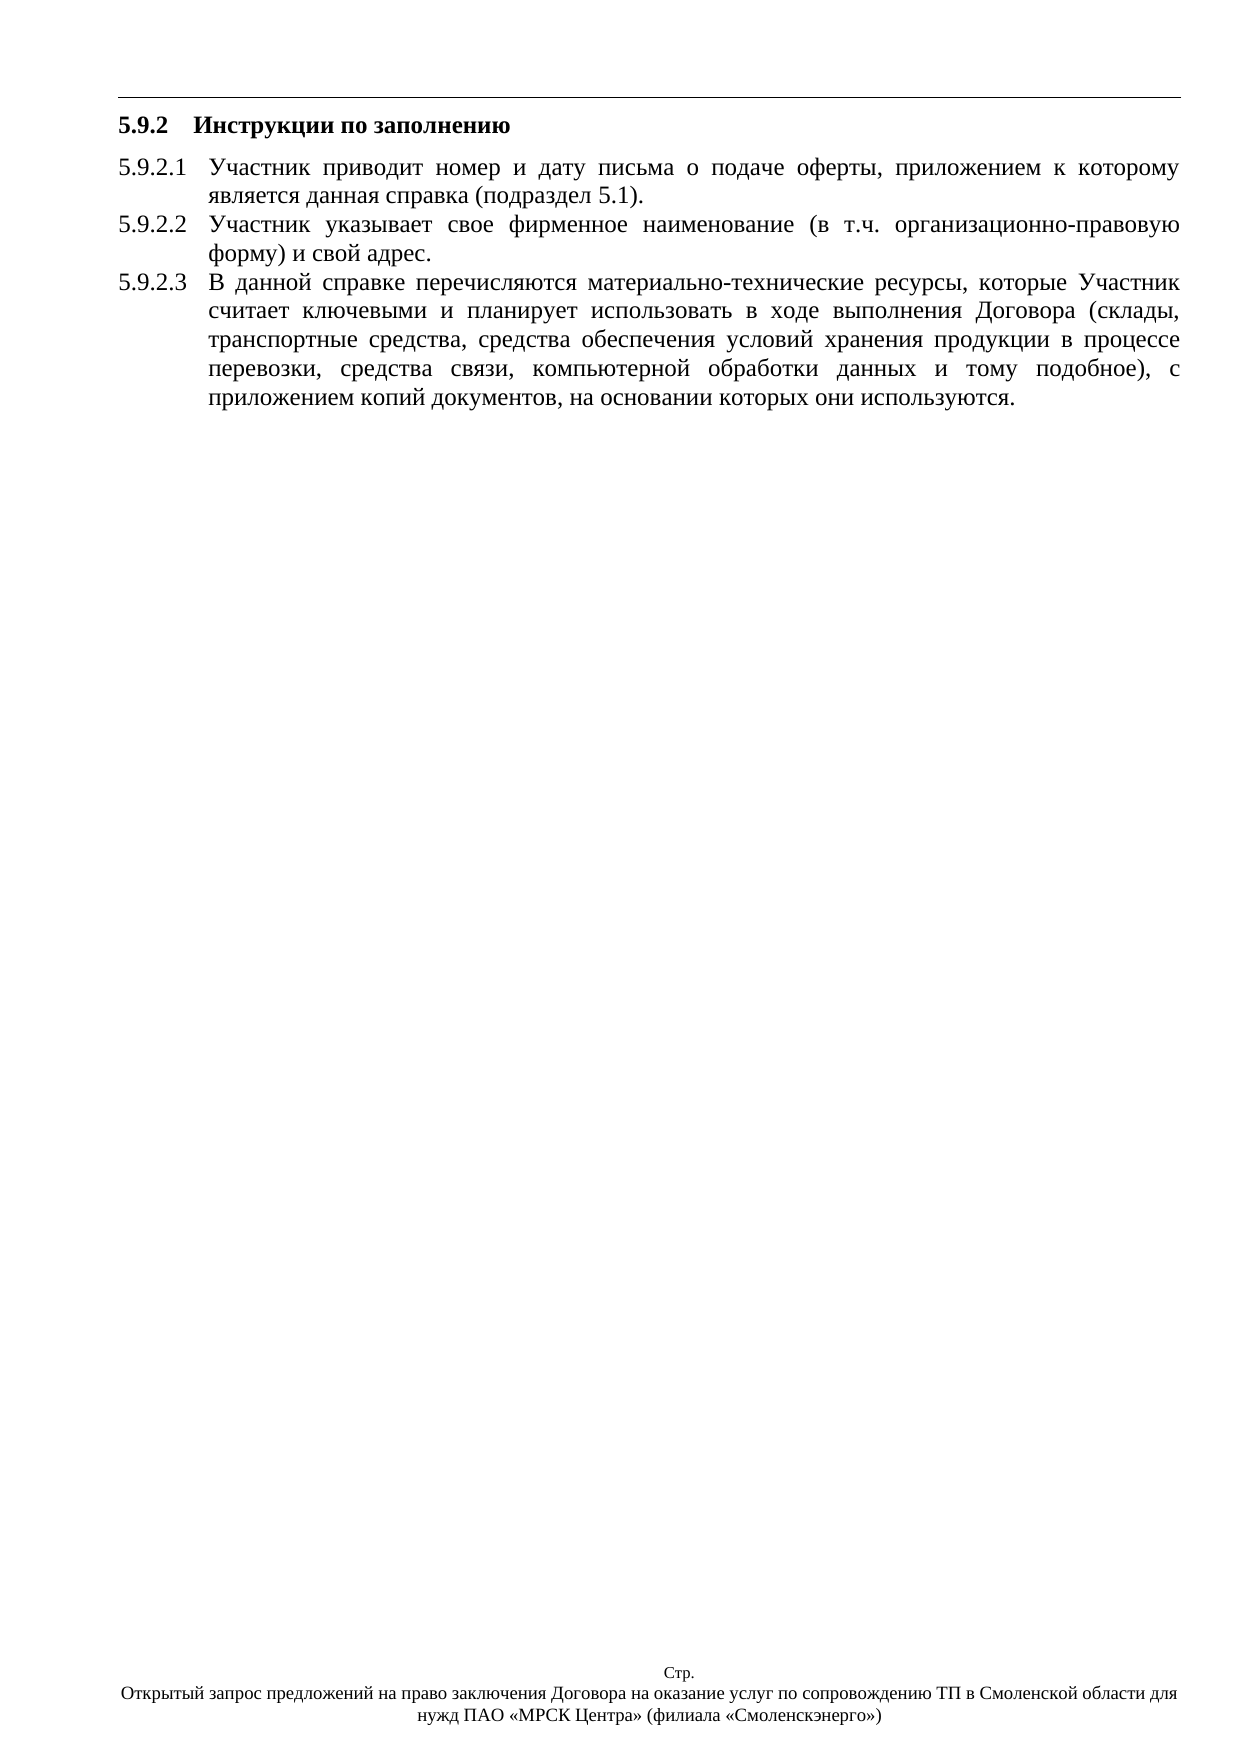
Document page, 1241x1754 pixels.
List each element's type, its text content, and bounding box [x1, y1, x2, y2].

list Участник указывает свое фирменное наименование (в т.ч. организационно-правовую форму) и свой адрес. [118, 209, 1181, 267]
subtitle Инструкции по заполнению [118, 111, 1181, 139]
list Участник приводит номер и дату письма о подаче оферты, приложением к которому является данная справка (подраздел 5.1). [118, 152, 1181, 209]
list В данной справке перечисляются материально-технические ресурсы, которые Участник считает ключевыми и планирует использовать в ходе выполнения Договора (склады, транспортные средства, средства обеспечения условий хранения продукции в процессе перевозки, средства связи, компьютерной обработки данных и тому подобное), с приложением копий документов, на основании которых они используются. [118, 267, 1181, 411]
